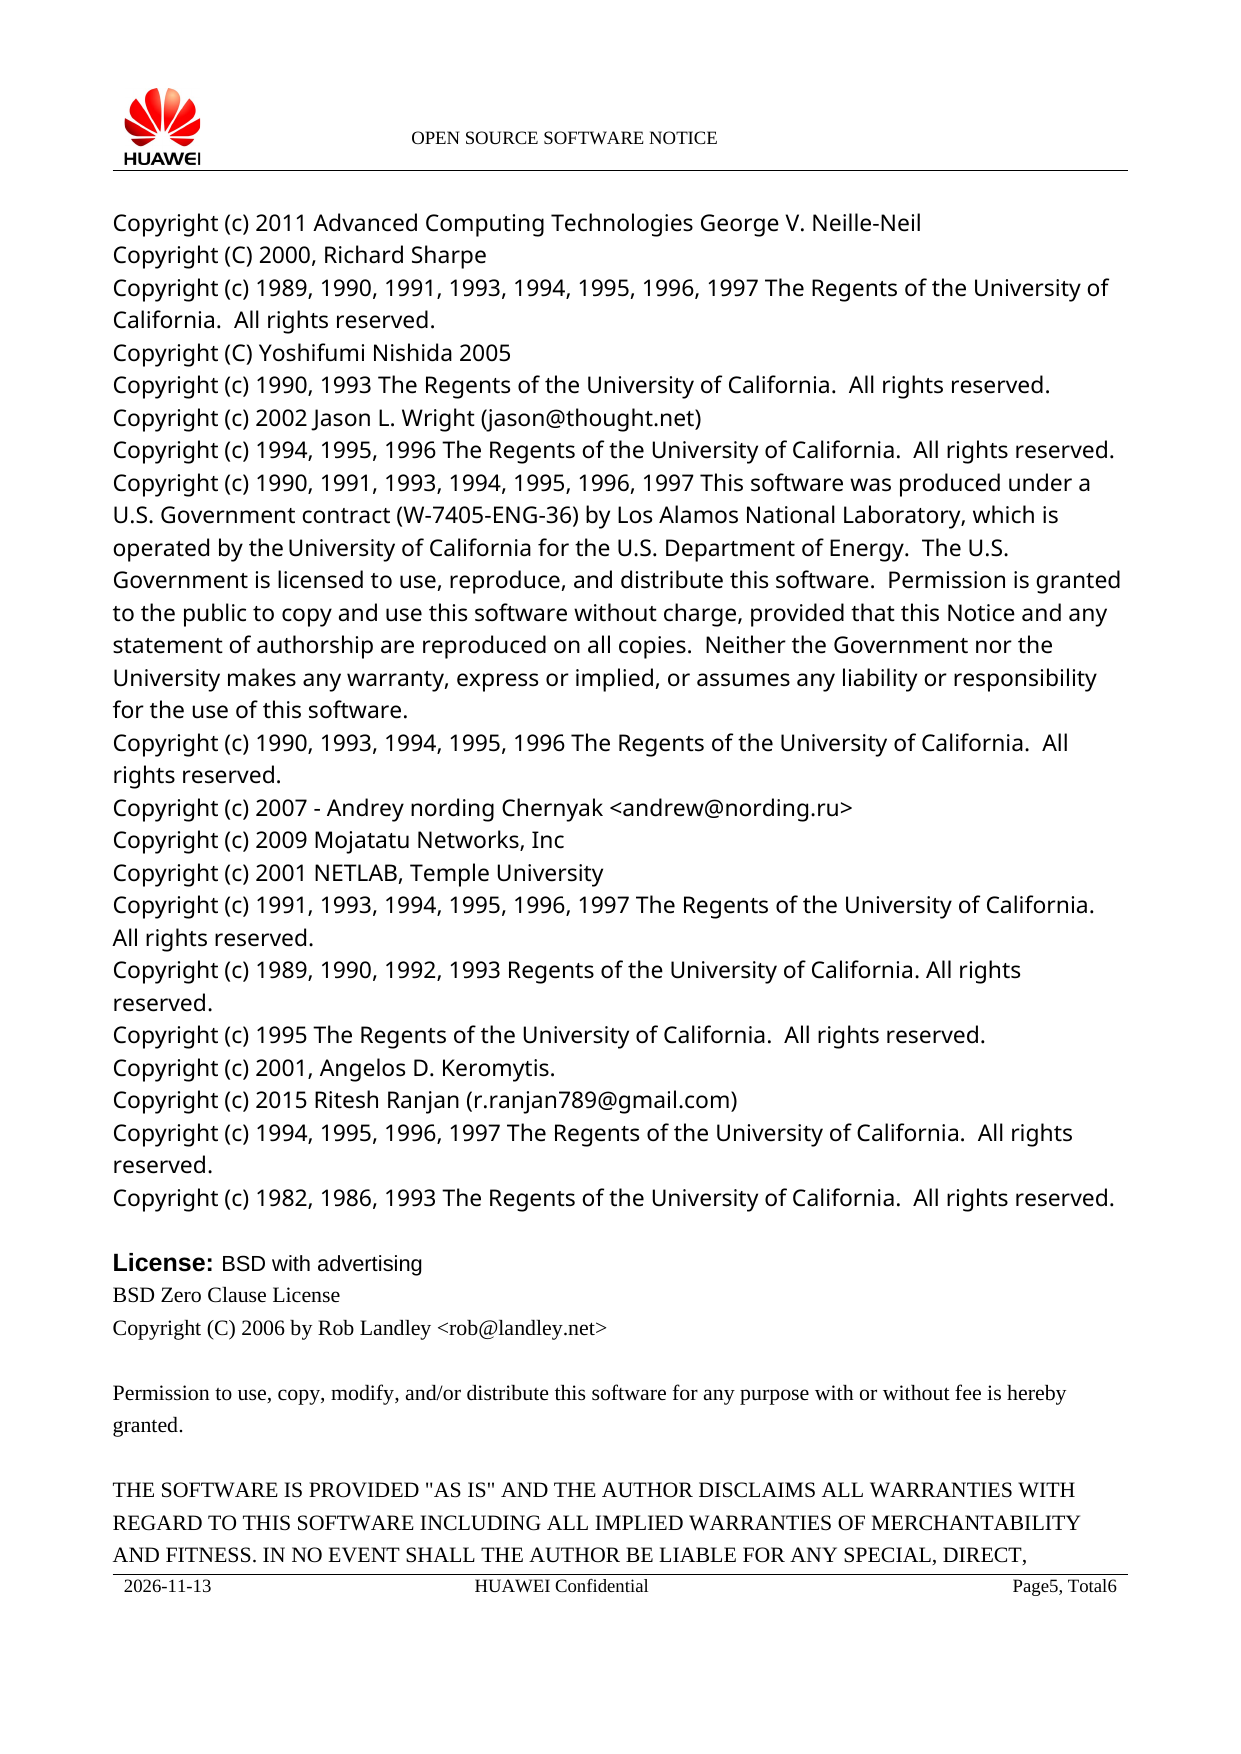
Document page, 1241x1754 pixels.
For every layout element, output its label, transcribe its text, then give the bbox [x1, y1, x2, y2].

text License: BSD with advertising [112, 1246, 1128, 1279]
picture [124, 88, 201, 165]
